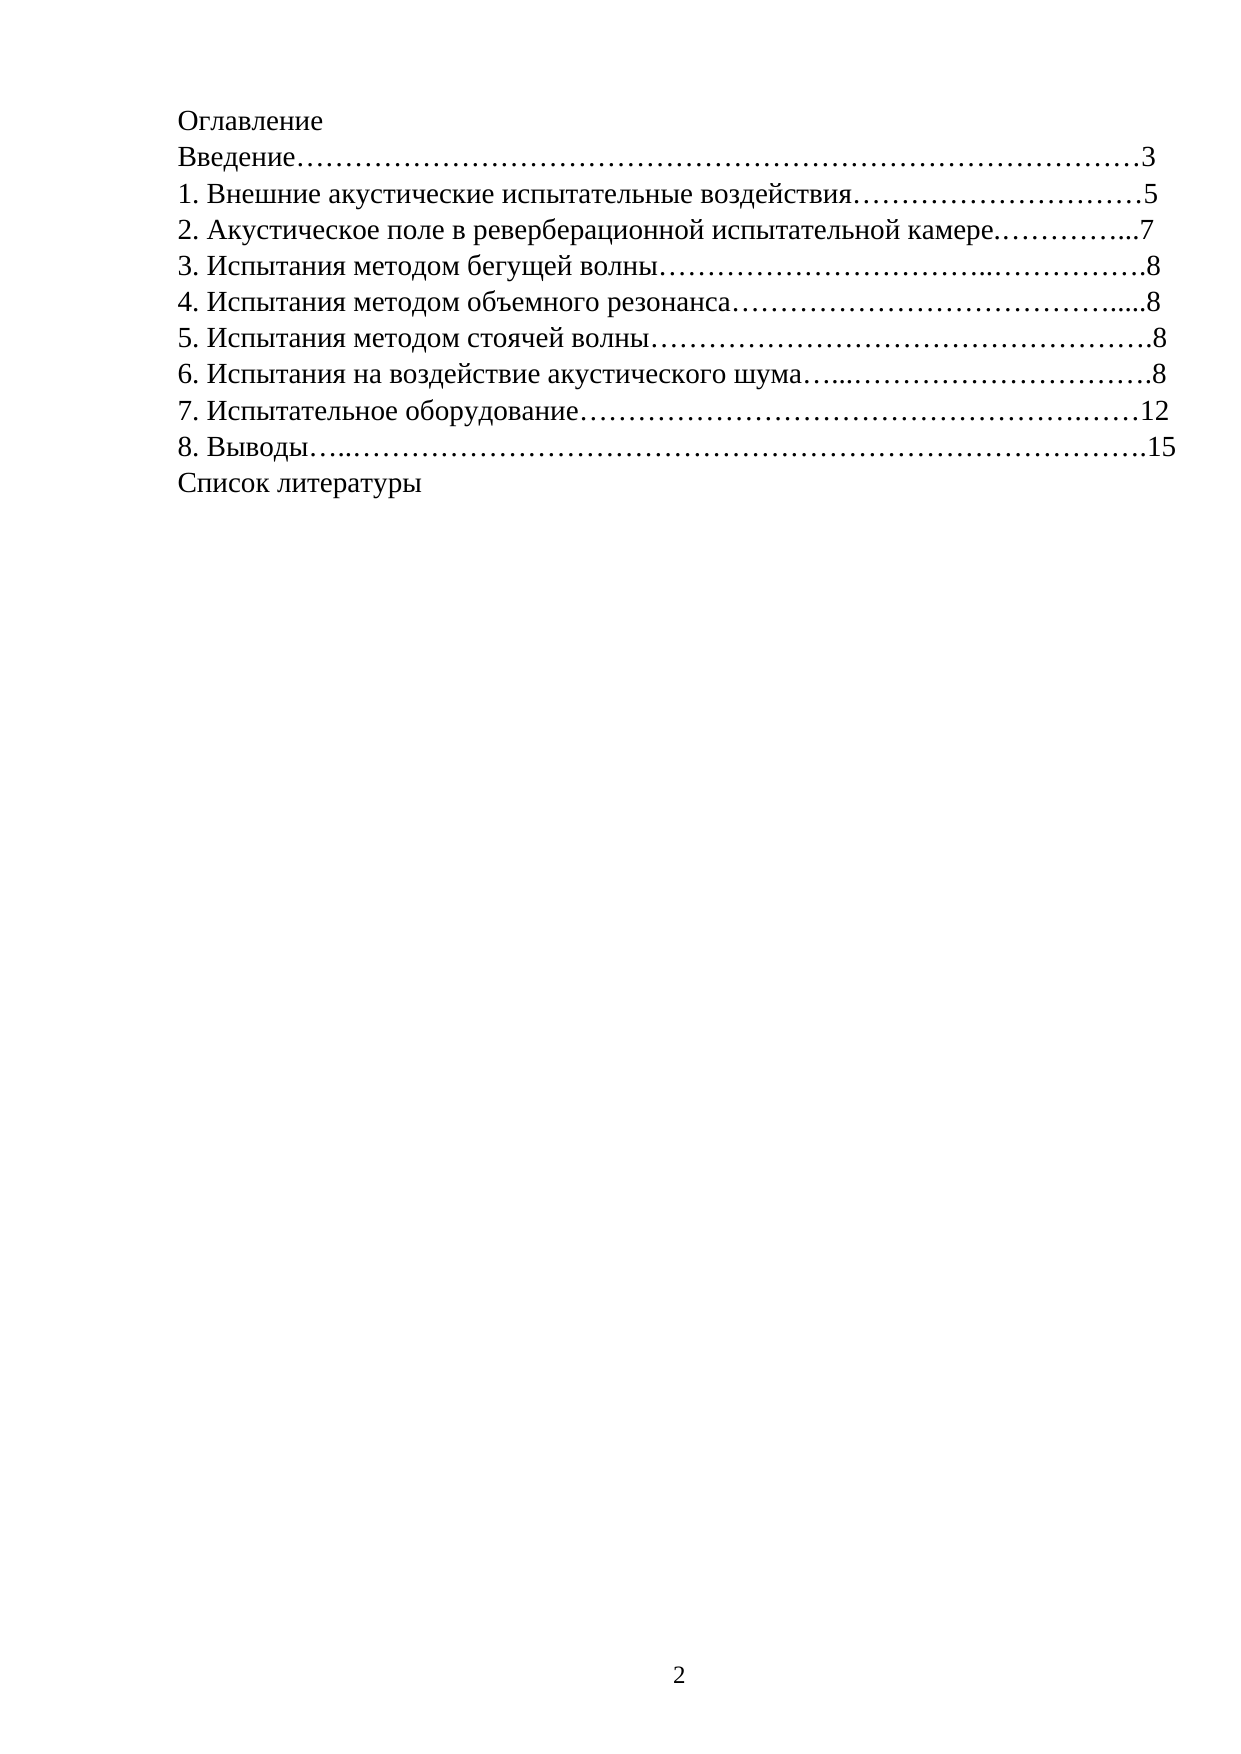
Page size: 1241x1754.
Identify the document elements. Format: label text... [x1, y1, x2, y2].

text 6. Испытания на воздействие акустического шума…...………………………….8 [177, 356, 1181, 390]
text 7. Испытательное оборудование…………………………………………….……12 [177, 393, 1181, 426]
text Список литературы [177, 465, 1181, 498]
text 3. Испытания методом бегущей волны……………………………..…………….8 [177, 248, 1181, 282]
text 5. Испытания методом стоячей волны…………………………………………….8 [177, 320, 1181, 354]
text 1. Внешние акустические испытательные воздействия…………………………5 [177, 176, 1181, 209]
text 4. Испытания методом объемного резонанса………………………………….....8 [177, 284, 1181, 318]
text Введение……………………………………………………………………………3 [177, 139, 1181, 173]
text 8. Выводы…..……………………………………………………………………….15 [177, 429, 1181, 462]
text 2. Акустическое поле в реверберационной испытательной камере.…………...7 [177, 212, 1181, 245]
text Оглавление [177, 103, 1181, 137]
